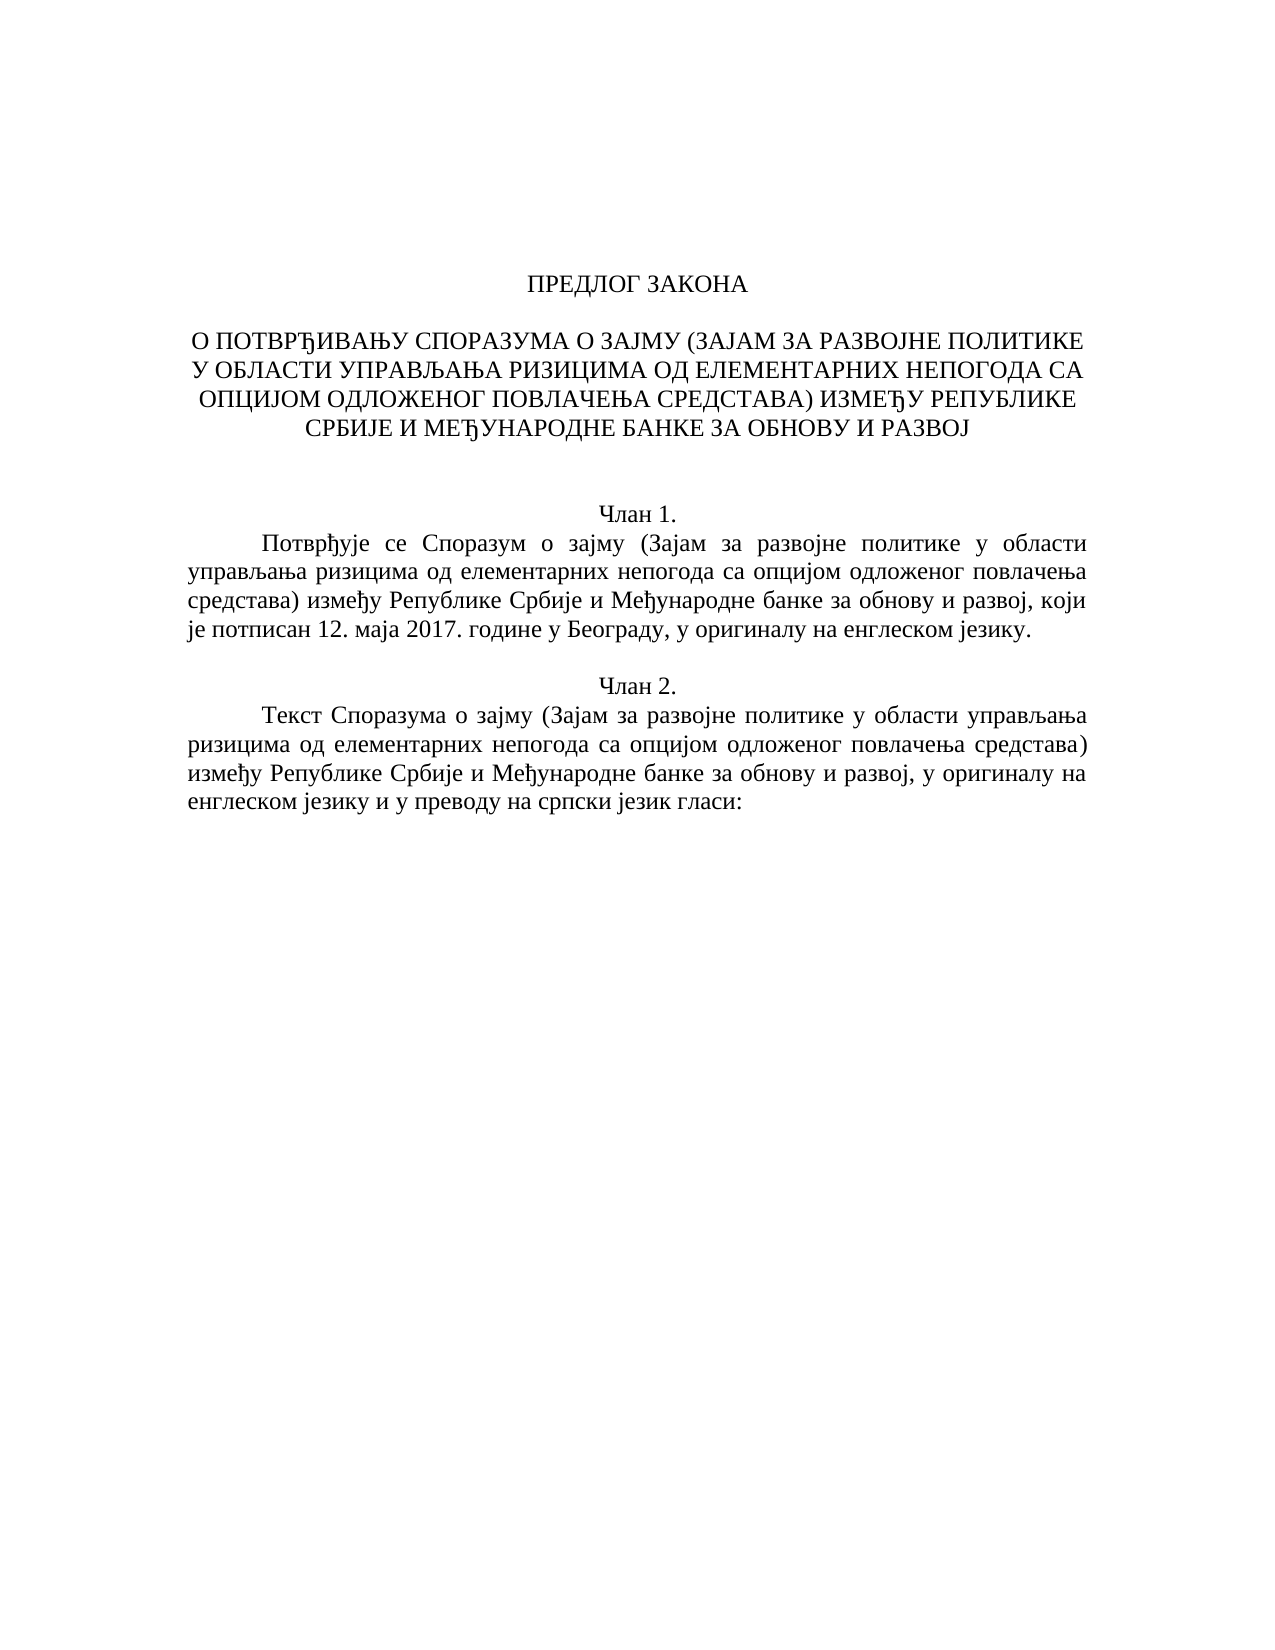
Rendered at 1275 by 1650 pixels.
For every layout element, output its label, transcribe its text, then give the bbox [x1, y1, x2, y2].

text Члан 2. [187, 671, 1087, 700]
text О ПОТВРЂИВАЊУ СПОРАЗУМА О ЗАЈМУ (ЗАЈАМ ЗА РАЗВОЈНЕ ПОЛИТИКЕ У ОБЛАСТИ УПРАВЉАЊА РИЗИЦИМА ОД ЕЛЕМЕНТАРНИХ НЕПОГОДА СА ОПЦИЈОМ ОДЛОЖЕНОГ ПОВЛАЧЕЊА СРЕДСТАВА) ИЗМЕЂУ РЕПУБЛИКЕ СРБИЈЕ И МЕЂУНАРОДНЕ БАНКЕ ЗА ОБНОВУ И РАЗВОЈ [187, 326, 1087, 441]
text Потврђује се Споразум о зајму (Зајам за развојне политике у области управљања ризицима од елементарних непогода са опцијом одложеног повлачења средстава) између Републике Србије и Међународне банке за обнову и развој, који је потписан 12. маја 2017. године у Београду, у оригиналу на енглеском језику. [187, 528, 1087, 643]
text ПРЕДЛОГ ЗАКОНА [187, 269, 1087, 298]
text Текст Споразума о зајму (Зајам за развојне политике у области управљања ризицима од елементарних непогода са опцијом одложеног повлачења средстава) између Републике Србије и Међународне банке за обнову и развој, у оригиналу на енглеском језику и у преводу на српски језик гласи: [187, 700, 1087, 815]
text Члан 1. [187, 499, 1087, 528]
